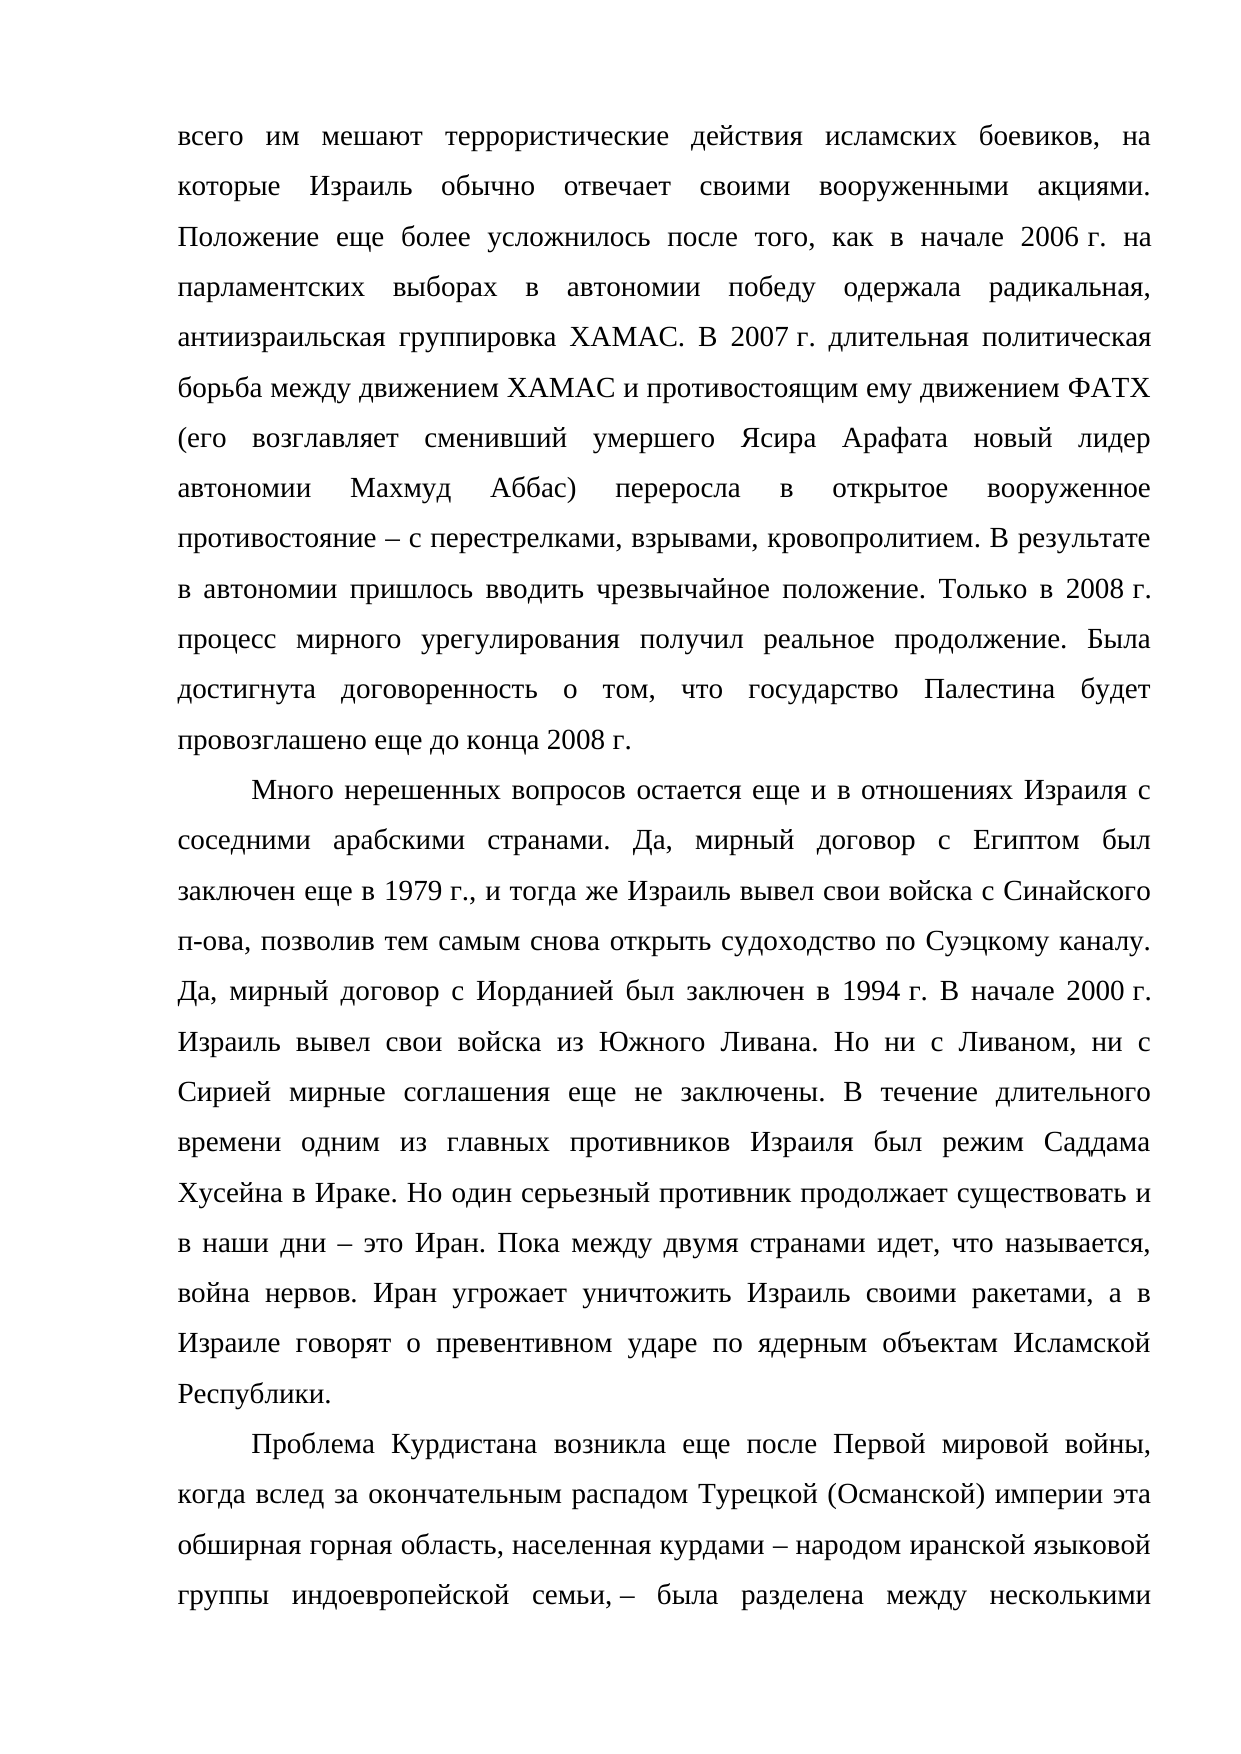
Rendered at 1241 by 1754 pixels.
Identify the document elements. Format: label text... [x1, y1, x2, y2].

text Много нерешенных вопросов остается еще и в отношениях Израиля с соседними арабскими странами. Да, мирный договор с Египтом был заключен еще в ., и тогда же Израиль вывел свои войска с Синайского п-ова, позволив тем самым снова открыть судоходство по Суэцкому каналу. Да, мирный договор с Иорданией был заключен в . В начале . Израиль вывел свои войска из Южного Ливана. Но ни с Ливаном, ни с Сирией мирные соглашения еще не заключены. В течение длительного времени одним из главных противников Израиля был режим Саддама Хусейна в Ираке. Но один серьезный противник продолжает существовать и в наши дни – это Иран. Пока между двумя странами идет, что называется, война нервов. Иран угрожает уничтожить Израиль своими ракетами, а в Израиле говорят о превентивном ударе по ядерным объектам Исламской Республики. [177, 772, 1152, 1409]
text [177, 118, 1152, 755]
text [177, 1426, 1152, 1611]
